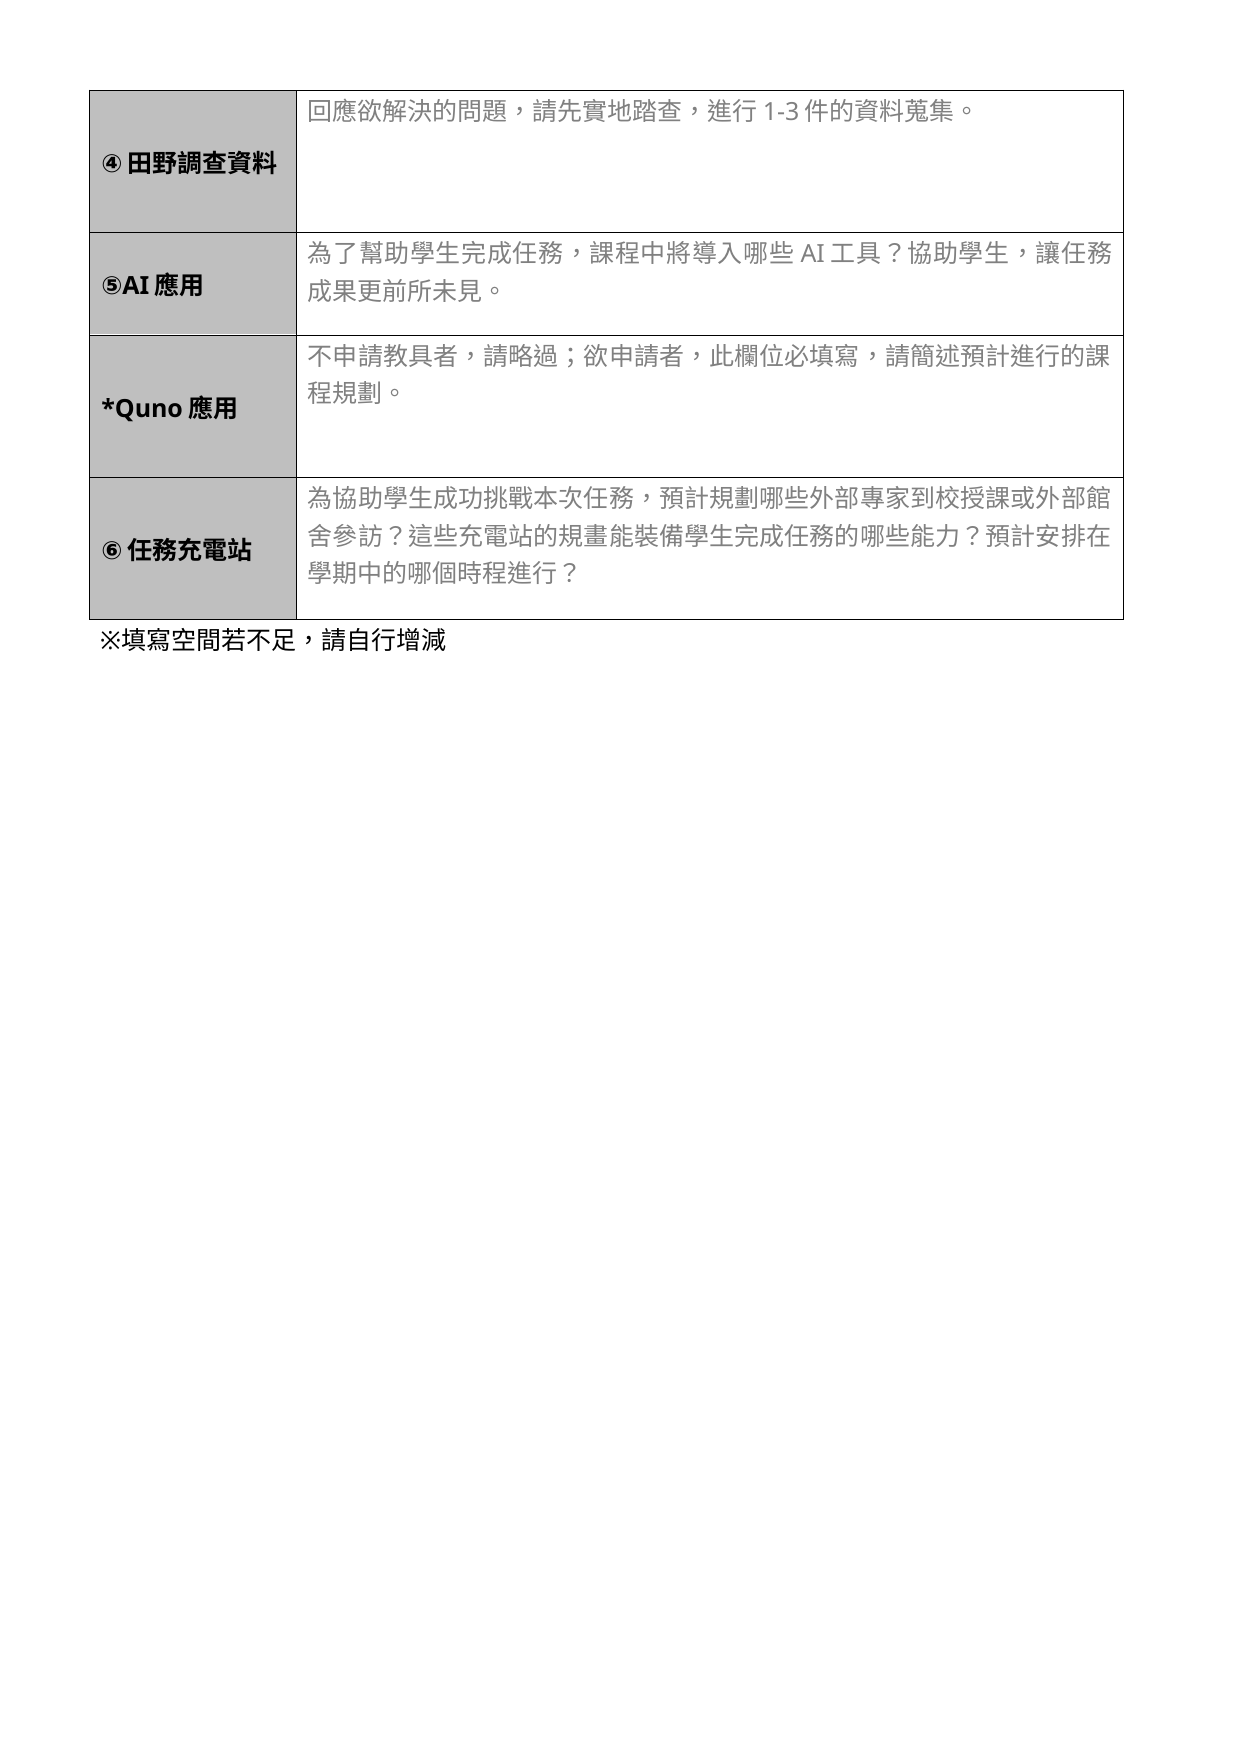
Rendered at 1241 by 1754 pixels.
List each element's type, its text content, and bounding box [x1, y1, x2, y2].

table_cell ⑥任務充電站 [90, 478, 296, 619]
table_cell 不申請教具者，請略過；欲申請者，此欄位必填寫，請簡述預計進行的課程規劃。 [297, 336, 1123, 477]
table_cell ④田野調查資料 [90, 91, 296, 232]
table_cell *Quno應用 [90, 336, 296, 477]
table_cell 回應欲解決的問題，請先實地踏查，進行1-3件的資料蒐集。 [297, 91, 1123, 232]
table_cell 為協助學生成功挑戰本次任務，預計規劃哪些外部專家到校授課或外部館舍參訪？這些充電站的規畫能裝備學生完成任務的哪些能力？預計安排在學期中的哪個時程進行？ [297, 478, 1123, 619]
table_cell ⑤AI應用 [90, 233, 296, 334]
table_cell 為了幫助學生完成任務，課程中將導入哪些AI工具？協助學生，讓任務成果更前所未見。 [297, 233, 1123, 334]
text ※填寫空間若不足，請自行增減 [75, 620, 1165, 658]
